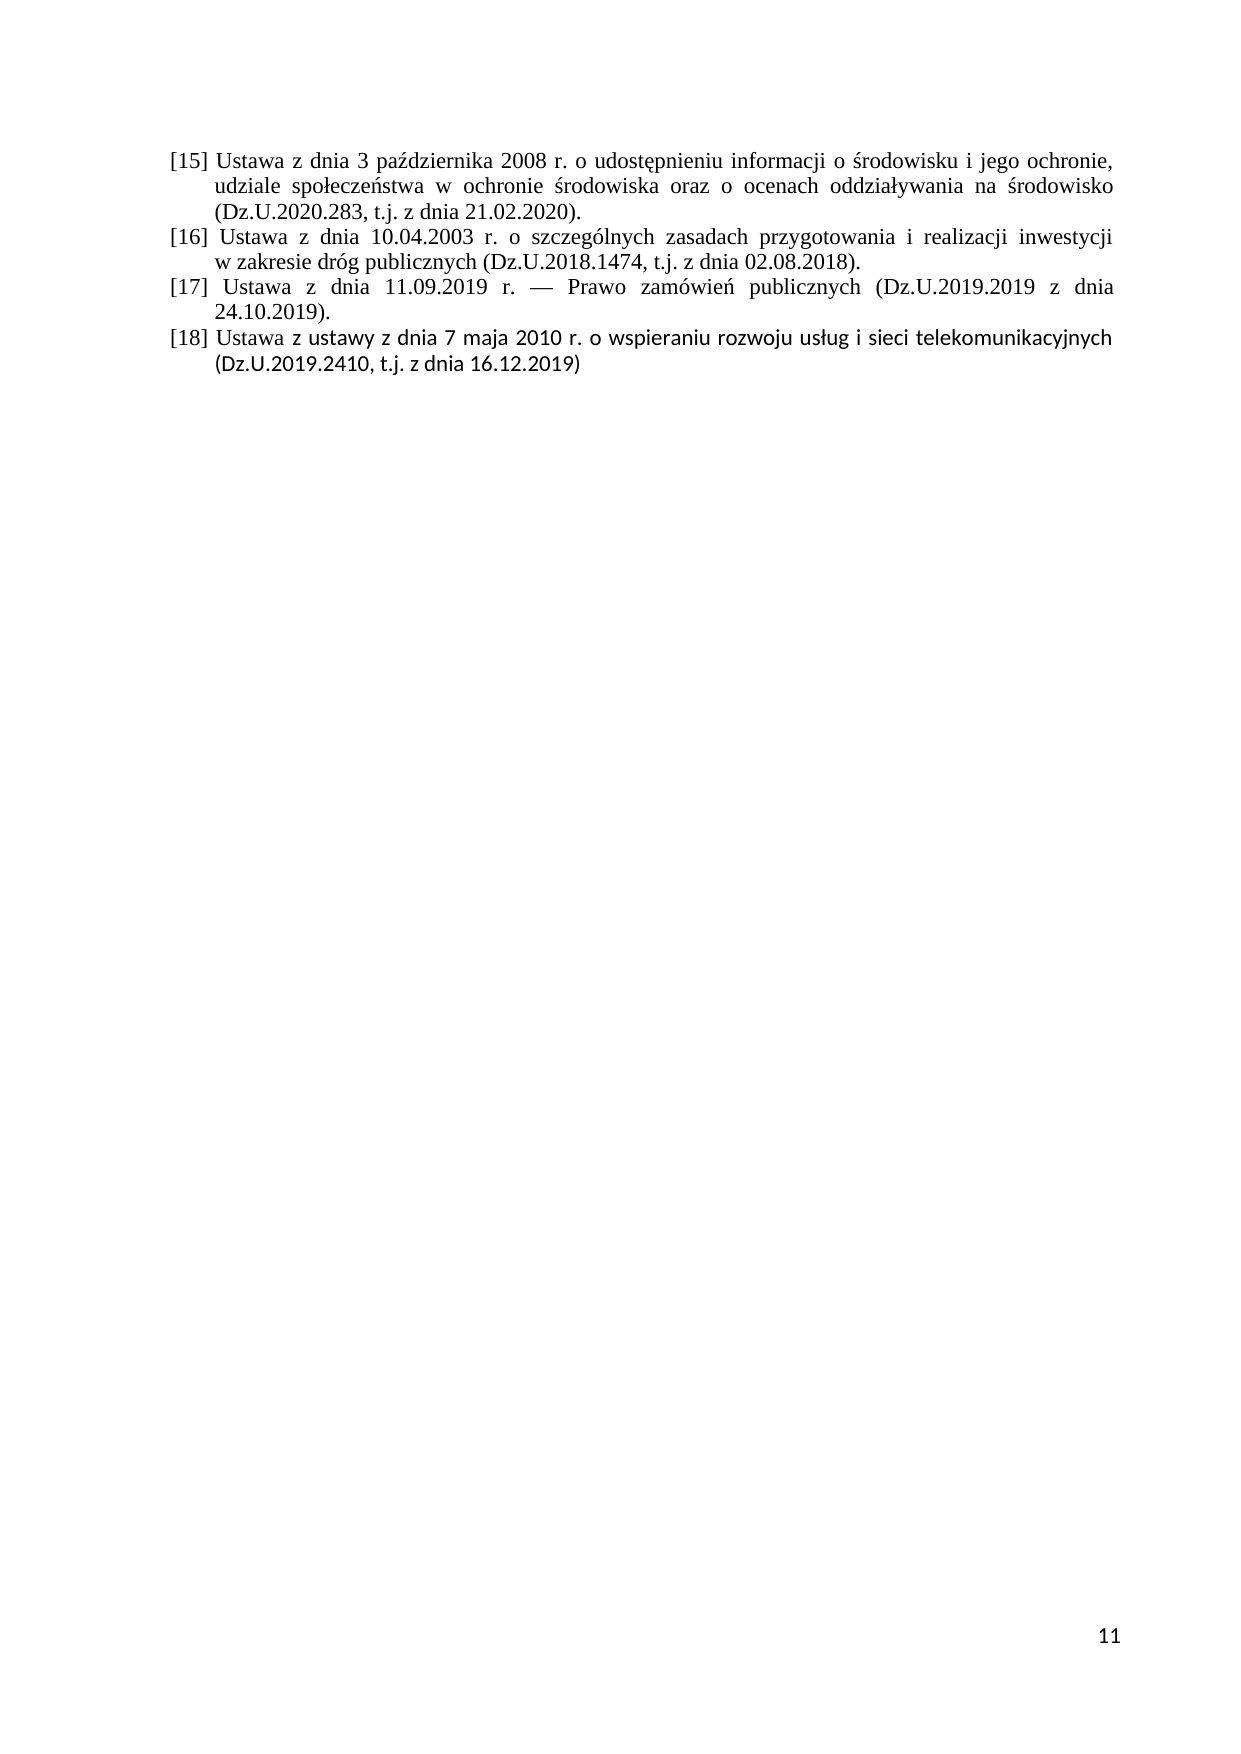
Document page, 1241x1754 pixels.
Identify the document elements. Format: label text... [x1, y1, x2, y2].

text [17] Ustawa z dnia 11.09.2019 r. — Prawo zamówień publicznych (Dz.U.2019.2019 z dnia 24.10.2019). [170, 274, 1115, 324]
text [15] Ustawa z dnia 3 października 2008 r. o udostępnieniu informacji o środowisku i jego ochronie, udziale społeczeństwa w ochronie środowiska oraz o ocenach oddziaływania na środowisko (Dz.U.2020.283, t.j. z dnia 21.02.2020). [170, 149, 1115, 224]
text [16] Ustawa z dnia 10.04.2003 r. o szczególnych zasadach przygotowania i realizacji inwestycji w zakresie dróg publicznych (Dz.U.2018.1474, t.j. z dnia 02.08.2018). [170, 224, 1115, 274]
text [18] Ustawa z ustawy z dnia 7 maja 2010 r. o wspieraniu rozwoju usług i sieci telekomunikacyjnych (Dz.U.2019.2410, t.j. z dnia 16.12.2019) [170, 324, 1115, 377]
